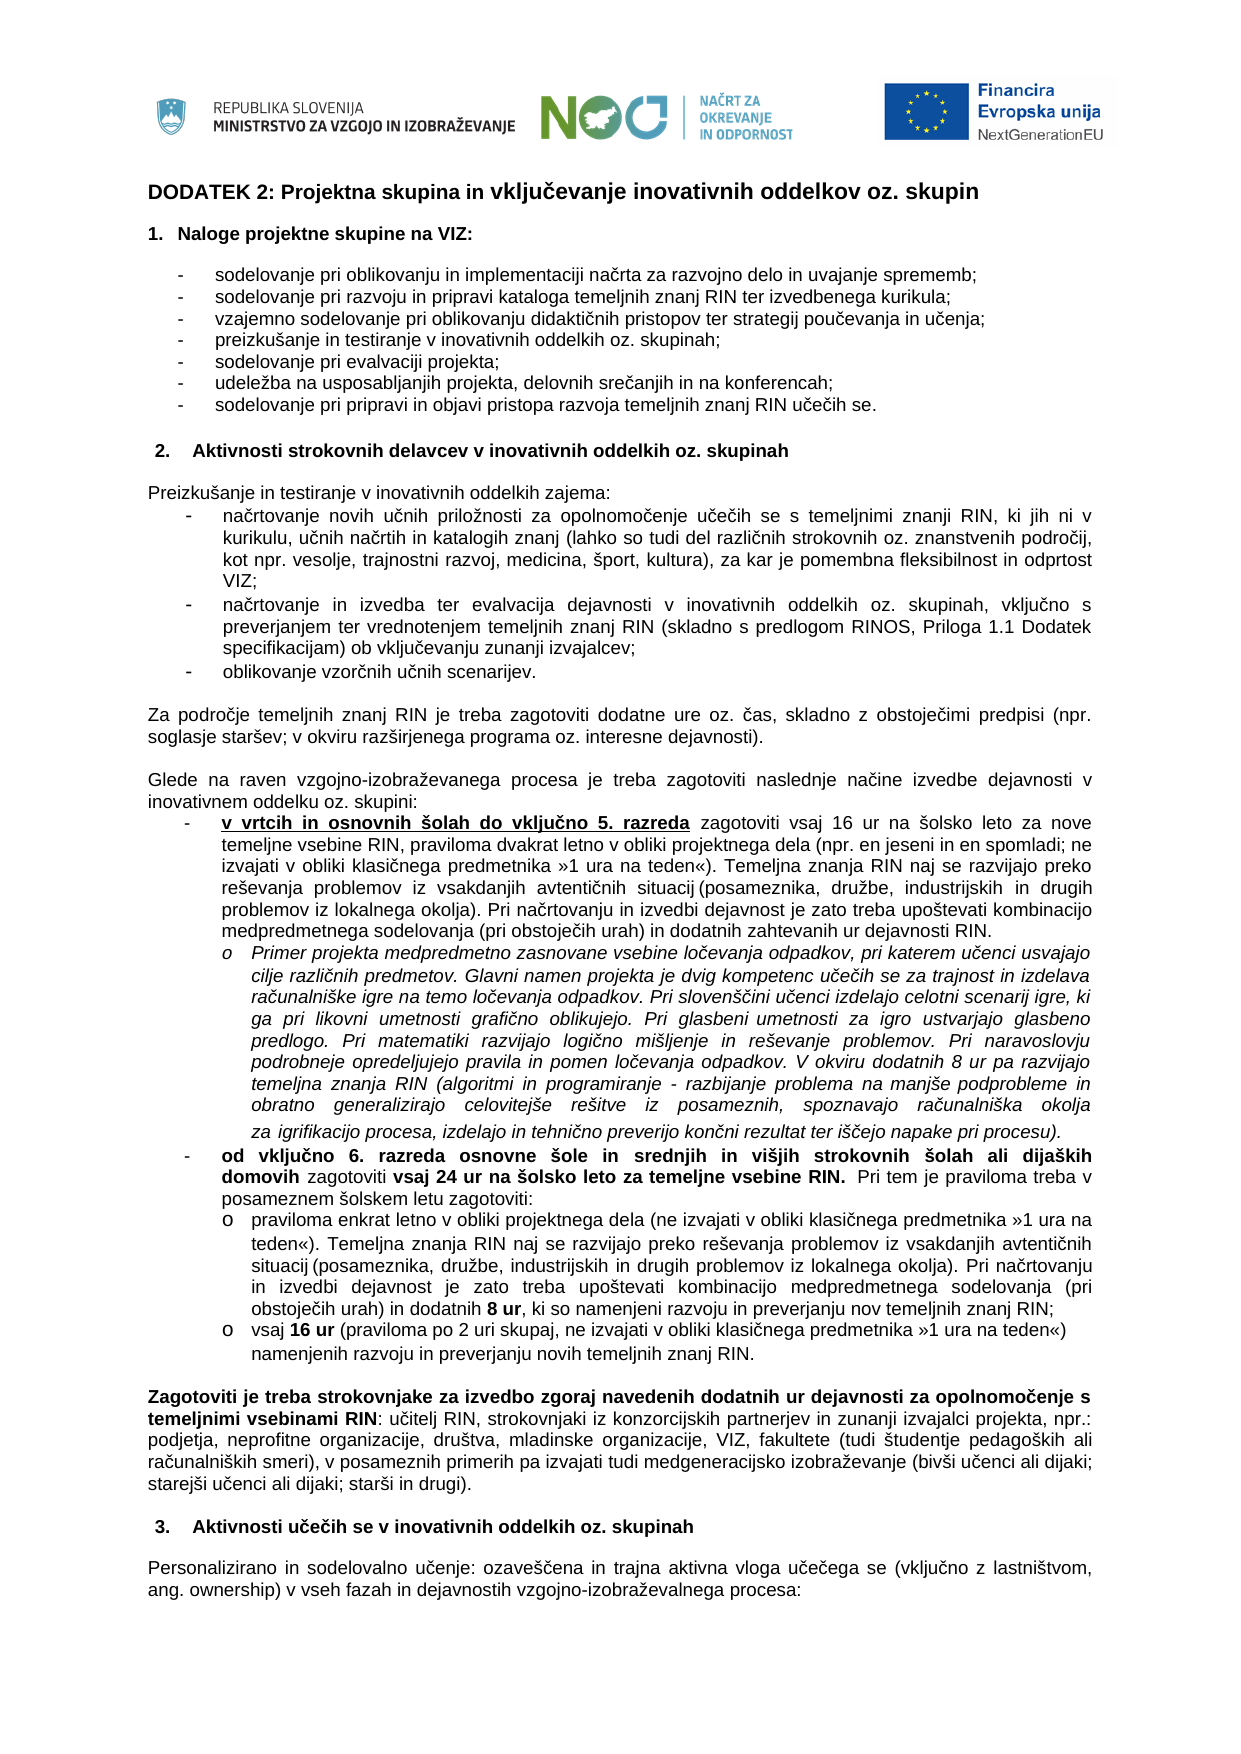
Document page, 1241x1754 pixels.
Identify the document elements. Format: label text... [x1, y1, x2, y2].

list sodelovanje pri pripravi in objavi pristopa razvoja temeljnih znanj RIN učečih se. [177, 394, 1093, 415]
list sodelovanje pri razvoju in pripravi kataloga temeljnih znanj RIN ter izvedbenega kurikula; [177, 286, 1093, 307]
list sodelovanje pri oblikovanju in implementaciji načrta za razvojno delo in uvajanje sprememb; [177, 264, 1093, 286]
list oblikovanje vzorčnih učnih scenarijev. [185, 659, 1093, 683]
list vzajemno sodelovanje pri oblikovanju didaktičnih pristopov ter strategij poučevanja in učenja; [177, 307, 1093, 329]
picture [878, 75, 1119, 147]
list Aktivnosti učečih se v inovativnih oddelkih oz. skupinah [154, 1516, 1093, 1537]
list Primer projekta medpredmetno zasnovane vsebine ločevanja odpadkov, pri katerem učenci usvajajo cilje različnih predmetov. Glavni namen projekta je dvig kompetenc učečih se za trajnost in izdelava računalniške igre na temo ločevanja odpadkov. Pri slovenščini učenci izdelajo celotni scenarij igre, ki ga pri likovni umetnosti grafično oblikujejo. Pri glasbeni umetnosti za igro ustvarjajo glasbeno predlogo. Pri matematiki razvijajo logično mišljenje in reševanje problemov. Pri naravoslovju podrobneje opredeljujejo pravila in pomen ločevanja odpadkov. V okviru dodatnih 8 ur pa razvijajo temeljna znanja RIN (algoritmi in programiranje - razbijanje problema na manjše podprobleme in obratno generalizirajo celovitejše rešitve iz posameznih, spoznavajo računalniška okolja za igrifikacijo procesa, izdelajo in tehnično preverijo končni rezultat ter iščejo napake pri procesu). [221, 941, 1093, 1144]
picture [147, 73, 519, 159]
list sodelovanje pri evalvaciji projekta; [177, 351, 1093, 372]
list od vključno 6. razreda osnovne šole in srednjih in višjih strokovnih šolah ali dijaških domovih zagotoviti vsaj 24 ur na šolsko leto za temeljne vsebine RIN. Pri tem je praviloma treba v posameznem šolskem letu zagotoviti: [184, 1144, 1093, 1209]
text Preizkušanje in testiranje v inovativnih oddelkih zajema: [148, 481, 1093, 503]
text Zagotoviti je treba strokovnjake za izvedbo zgoraj navedenih dodatnih ur dejavnosti za opolnomočenje s temeljnimi vsebinami RIN: učitelj RIN, strokovnjaki iz konzorcijskih partnerjev in zunanji izvajalci projekta, npr.: podjetja, neprofitne organizacije, društva, mladinske organizacije, VIZ, fakultete (tudi študentje pedagoških ali računalniških smeri), v posameznih primerih pa izvajati tudi medgeneracijsko izobraževanje (bivši učenci ali dijaki; starejši učenci ali dijaki; starši in drugi). [148, 1386, 1093, 1494]
text Personalizirano in sodelovalno učenje: ozaveščena in trajna aktivna vloga učečega se (vključno z lastništvom, ang. ownership) v vseh fazah in dejavnostih vzgojno-izobraževalnega procesa: [148, 1557, 1093, 1600]
text Glede na raven vzgojno-izobraževanega procesa je treba zagotoviti naslednje načine izvedbe dejavnosti v inovativnem oddelku oz. skupini: [148, 769, 1093, 812]
list načrtovanje novih učnih priložnosti za opolnomočenje učečih se s temeljnimi znanji RIN, ki jih ni v kurikulu, učnih načrtih in katalogih znanj (lahko so tudi del različnih strokovnih oz. znanstvenih področij, kot npr. vesolje, trajnostni razvoj, medicina, šport, kultura), za kar je pomembna fleksibilnost in odprtost VIZ; [185, 503, 1093, 592]
list praviloma enkrat letno v obliki projektnega dela (ne izvajati v obliki klasičnega predmetnika »1 ura na teden«). Temeljna znanja RIN naj se razvijajo preko reševanja problemov iz vsakdanjih avtentičnih situacij (posameznika, družbe, industrijskih in drugih problemov iz lokalnega okolja). Pri načrtovanju in izvedbi dejavnost je zato treba upoštevati kombinacijo medpredmetnega sodelovanja (pri obstoječih urah) in dodatnih 8 ur, ki so namenjeni razvoju in preverjanju nov temeljnih znanj RIN; [221, 1209, 1093, 1319]
list načrtovanje in izvedba ter evalvacija dejavnosti v inovativnih oddelkih oz. skupinah, vključno s preverjanjem ter vrednotenjem temeljnih znanj RIN (skladno s predlogom RINOS, Priloga 1.1 Dodatek specifikacijam) ob vključevanju zunanji izvajalcev; [185, 592, 1093, 659]
list Naloge projektne skupine na VIZ: [148, 223, 1093, 244]
list vsaj 16 ur (praviloma po 2 uri skupaj, ne izvajati v obliki klasičnega predmetnika »1 ura na teden«) namenjenih razvoju in preverjanju novih temeljnih znanj RIN. [221, 1319, 1093, 1364]
picture [541, 91, 793, 141]
list v vrtcih in osnovnih šolah do vključno 5. razreda zagotoviti vsaj 16 ur na šolsko leto za nove temeljne vsebine RIN, praviloma dvakrat letno v obliki projektnega dela (npr. en jeseni in en spomladi; ne izvajati v obliki klasičnega predmetnika »1 ura na teden«). Temeljna znanja RIN naj se razvijajo preko reševanja problemov iz vsakdanjih avtentičnih situacij (posameznika, družbe, industrijskih in drugih problemov iz lokalnega okolja). Pri načrtovanju in izvedbi dejavnost je zato treba upoštevati kombinacijo medpredmetnega sodelovanja (pri obstoječih urah) in dodatnih zahtevanih ur dejavnosti RIN. [184, 812, 1093, 941]
list Aktivnosti strokovnih delavcev v inovativnih oddelkih oz. skupinah [154, 440, 1093, 462]
list preizkušanje in testiranje v inovativnih oddelkih oz. skupinah; [177, 329, 1093, 351]
text Za področje temeljnih znanj RIN je treba zagotoviti dodatne ure oz. čas, skladno z obstoječimi predpisi (npr. soglasje staršev; v okviru razširjenega programa oz. interesne dejavnosti). [148, 704, 1093, 747]
text DODATEK 2: Projektna skupina in vključevanje inovativnih oddelkov oz. skupin [148, 178, 1093, 204]
list udeležba na usposabljanjih projekta, delovnih srečanjih in na konferencah; [177, 372, 1093, 394]
